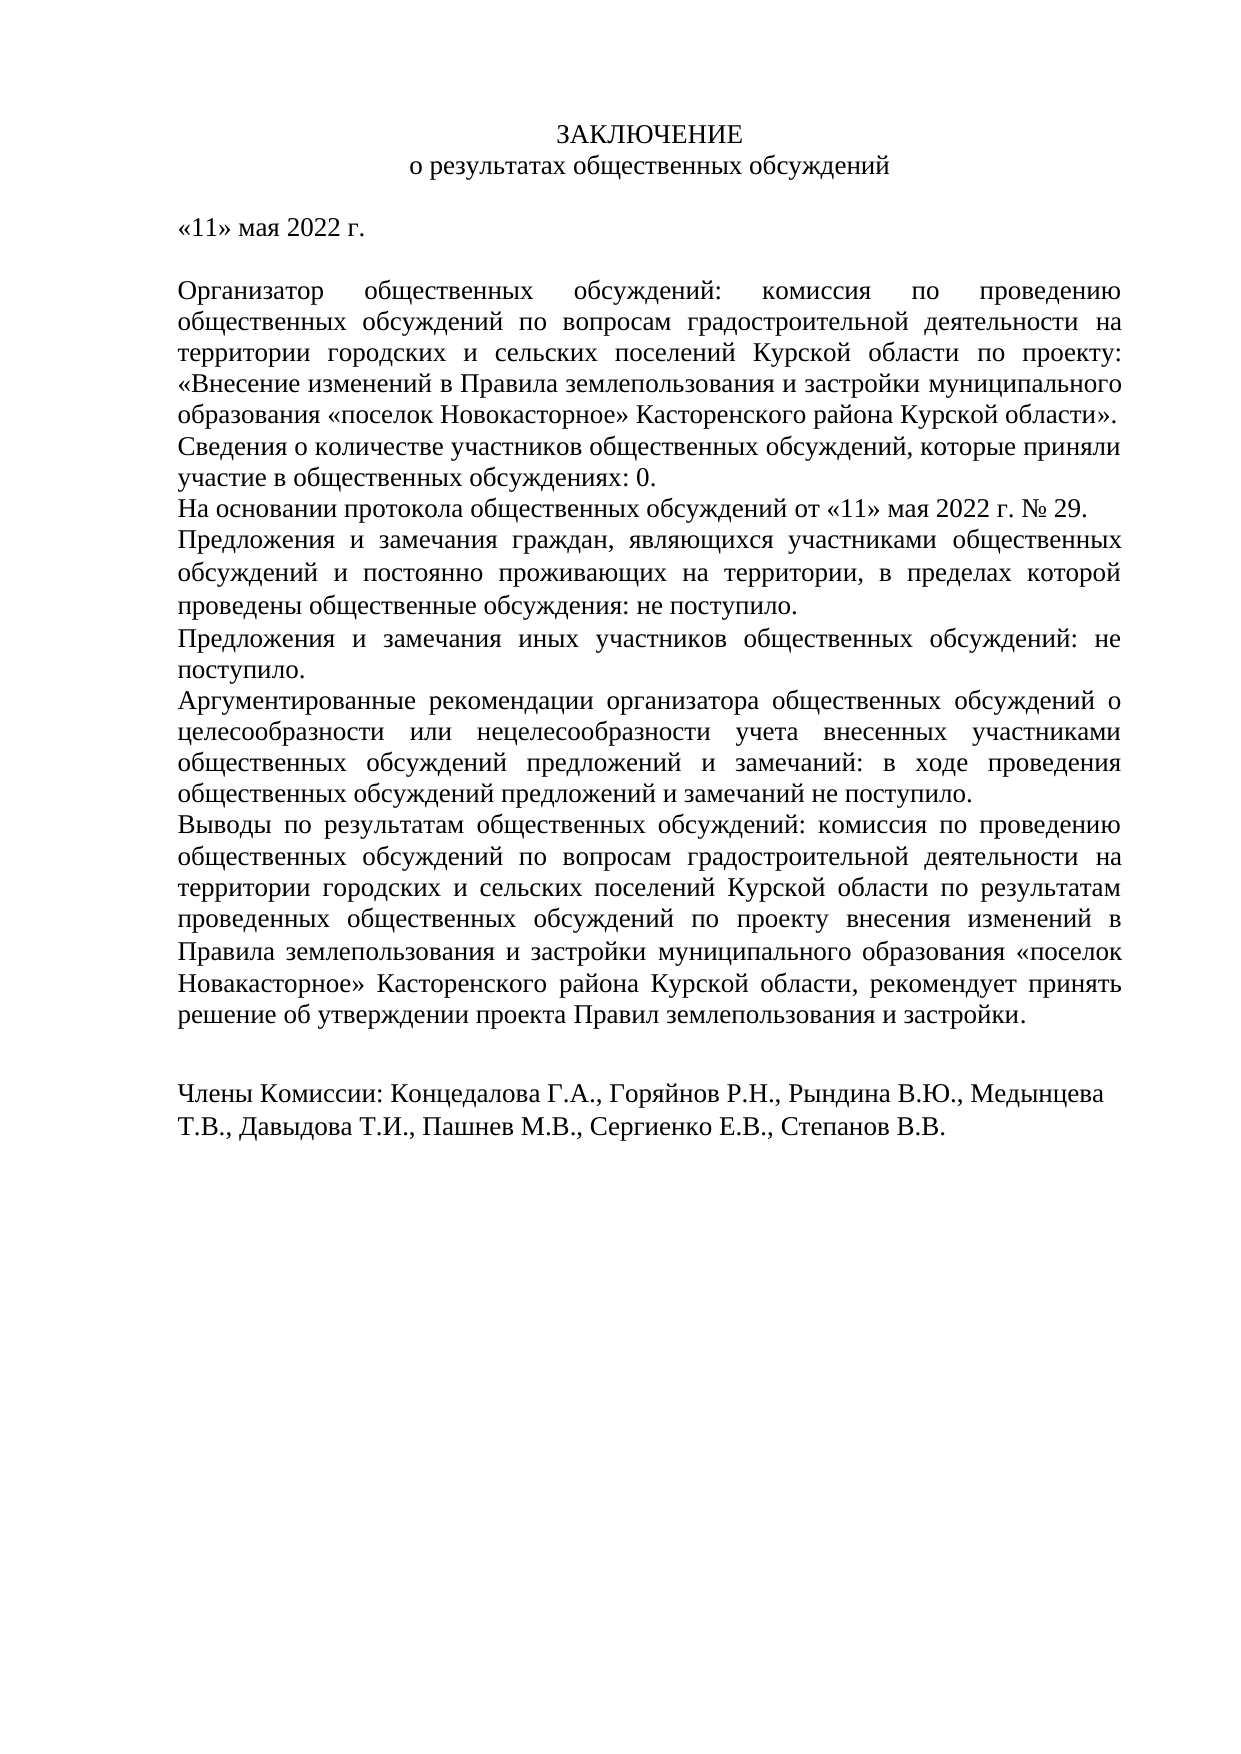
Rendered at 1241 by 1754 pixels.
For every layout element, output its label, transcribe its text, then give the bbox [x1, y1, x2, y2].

text На основании протокола общественных обсуждений от «11» мая 2022 г. № 29. [177, 492, 1122, 523]
text Члены Комиссии: Концедалова Г.А., Горяйнов Р.Н., Рындина В.Ю., Медынцева Т.В., Давыдова Т.И., Пашнев М.В., Сергиенко Е.В., Степанов В.В. [177, 1077, 1122, 1141]
text ЗАКЛЮЧЕНИЕ [177, 118, 1122, 149]
text Сведения о количестве участников общественных обсуждений, которые приняли участие в общественных обсуждениях: 0. [177, 429, 1122, 492]
text о результатах общественных обсуждений [177, 149, 1122, 180]
text «11» мая 2022 г. [177, 180, 1122, 243]
text Аргументированные рекомендации организатора общественных обсуждений о целесообразности или нецелесообразности учета внесенных участниками общественных обсуждений предложений и замечаний: в ходе проведения общественных обсуждений предложений и замечаний не поступило. [177, 684, 1122, 809]
text Предложения и замечания иных участников общественных обсуждений: не поступило. [177, 622, 1122, 684]
text Выводы по результатам общественных обсуждений: комиссия по проведению общественных обсуждений по вопросам градостроительной деятельности на территории городских и сельских поселений Курской области по результатам проведенных общественных обсуждений по проекту внесения изменений в Правила землепользования и застройки муниципального образования «поселок Новакасторное» Касторенского района Курской области, рекомендует принять решение об утверждении проекта Правил землепользования и застройки. [177, 809, 1122, 1029]
text Предложения и замечания граждан, являющихся участниками общественных обсуждений и постоянно проживающих на территории, в пределах которой проведены общественные обсуждения: не поступило. [177, 523, 1122, 620]
text Организатор общественных обсуждений: комиссия по проведению общественных обсуждений по вопросам градостроительной деятельности на территории городских и сельских поселений Курской области по проекту: «Внесение изменений в Правила землепользования и застройки муниципального образования «поселок Новокасторное» Касторенского района Курской области». [177, 243, 1122, 429]
